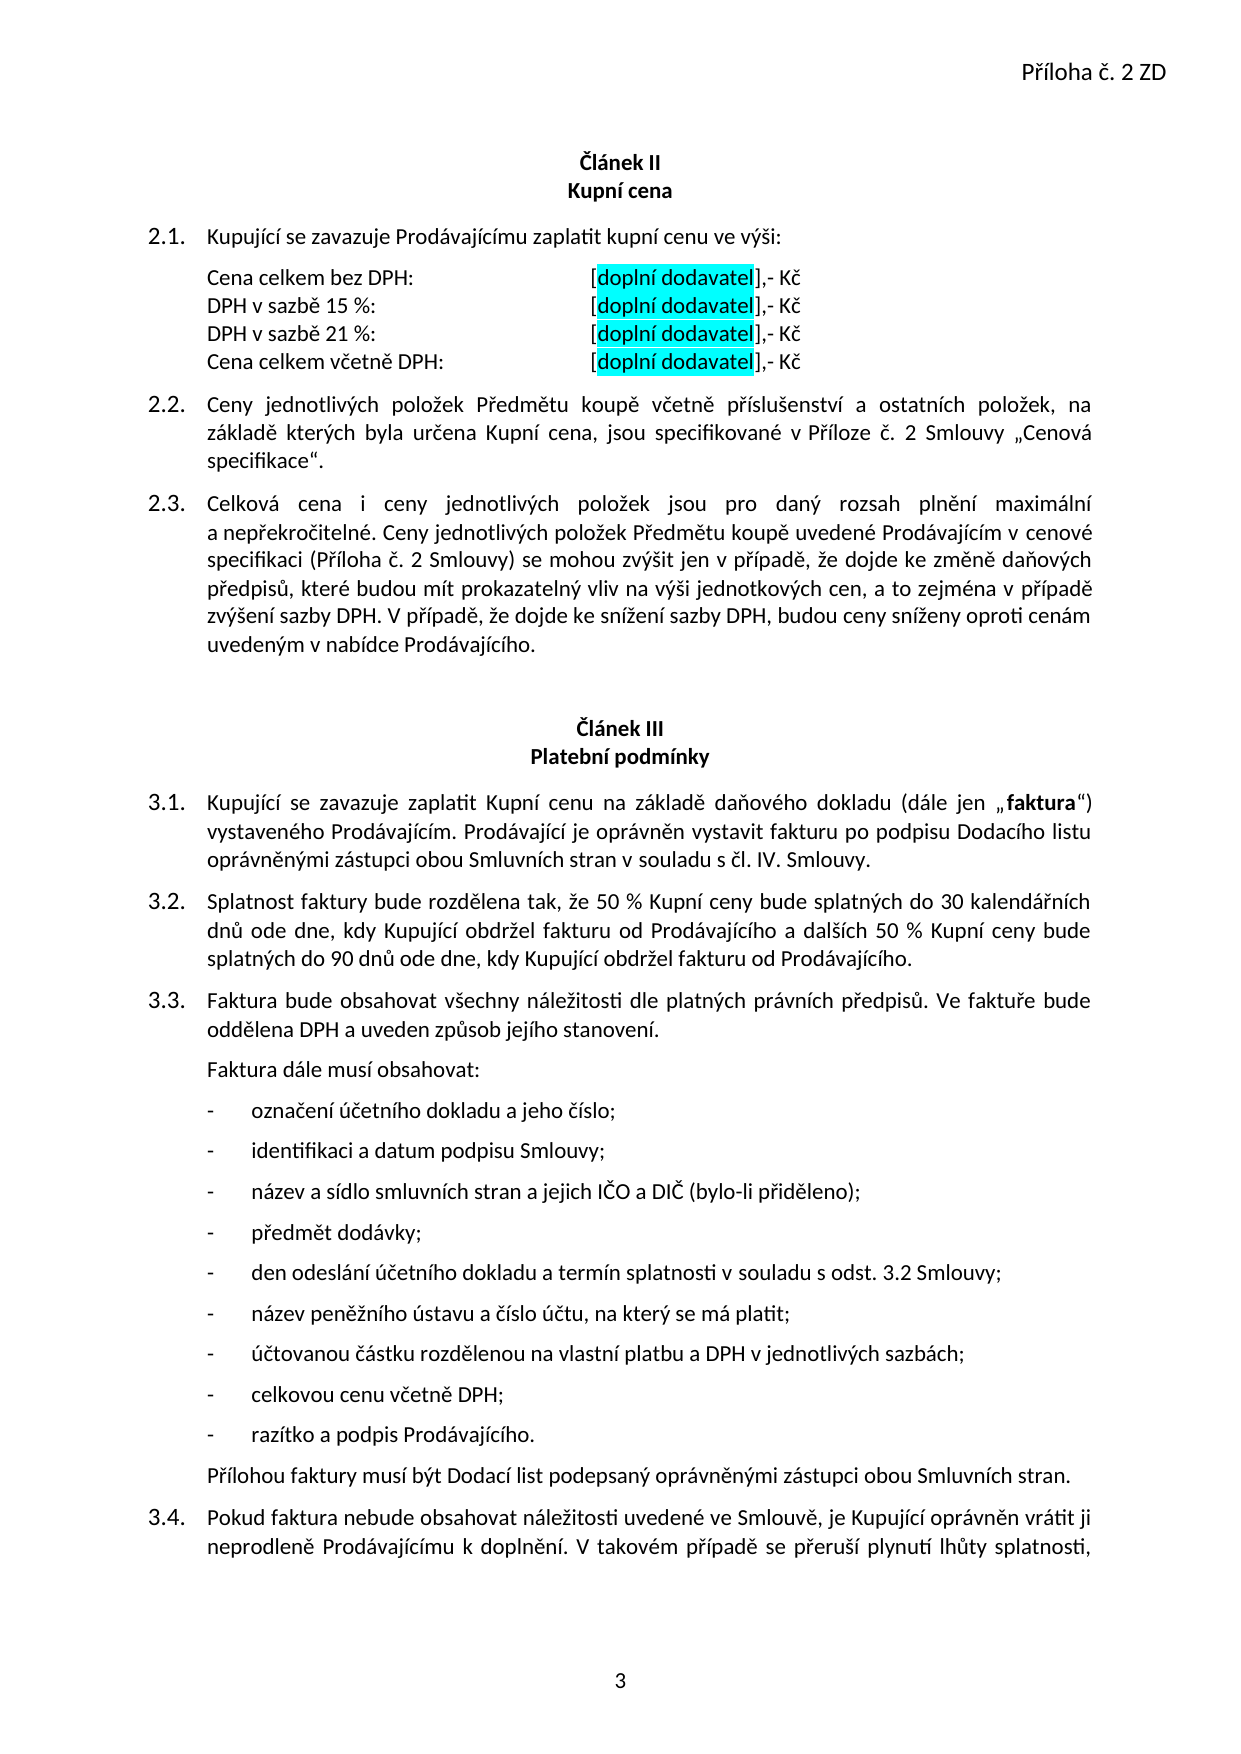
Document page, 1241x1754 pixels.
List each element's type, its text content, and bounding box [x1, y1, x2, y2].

list účtovanou částku rozdělenou na vlastní platbu a DPH v jednotlivých sazbách; [207, 1339, 1092, 1367]
text Cena celkem včetně DPH: [doplní dodavatel],- Kč [207, 347, 1092, 376]
text Kupní cena [148, 176, 1092, 204]
subtitle Kupující se zavazuje Prodávajícímu zaplatit kupní cenu ve výši: [148, 220, 1092, 251]
subtitle Ceny jednotlivých položek Předmětu koupě včetně příslušenství a ostatních položek, na základě kterých byla určena Kupní cena, jsou specifikované v Příloze č. 2 Smlouvy „Cenová specifikace“. [148, 388, 1092, 474]
list Splatnost faktury bude rozdělena tak, že 50 % Kupní ceny bude splatných do 30 kalendářních dnů ode dne, kdy Kupující obdržel fakturu od Prodávajícího a dalších 50 % Kupní ceny bude splatných do 90 dnů ode dne, kdy Kupující obdržel fakturu od Prodávajícího. [148, 886, 1092, 972]
list Faktura dále musí obsahovat: [207, 1056, 1092, 1084]
text Přílohou faktury musí být Dodací list podepsaný oprávněnými zástupci obou Smluvních stran. [207, 1461, 1092, 1489]
list identifikaci a datum podpisu Smlouvy; [207, 1137, 1092, 1165]
text DPH v sazbě 15 %: [doplní dodavatel],- Kč [754, 291, 1092, 319]
list Faktura bude obsahovat všechny náležitosti dle platných právních předpisů. Ve faktuře bude oddělena DPH a uveden způsob jejího stanovení. [148, 984, 1092, 1043]
list Kupující se zavazuje zaplatit Kupní cenu na základě daňového dokladu (dále jen „faktura“) vystaveného Prodávajícím. Prodávající je oprávněn vystavit fakturu po podpisu Dodacího listu oprávněnými zástupci obou Smluvních stran v souladu s čl. IV. Smlouvy. [148, 786, 1092, 873]
subtitle Celková cena i ceny jednotlivých položek jsou pro daný rozsah plnění maximální a nepřekročitelné. Ceny jednotlivých položek Předmětu koupě uvedené Prodávajícím v cenové specifikaci (Příloha č. 2 Smlouvy) se mohou zvýšit jen v případě, že dojde ke změně daňových předpisů, které budou mít prokazatelný vliv na výši jednotkových cen, a to zejména v případě zvýšení sazby DPH. V případě, že dojde ke snížení sazby DPH, budou ceny sníženy oproti cenám uvedeným v nabídce Prodávajícího. [148, 487, 1092, 658]
list předmět dodávky; [207, 1218, 1092, 1246]
list označení účetního dokladu a jeho číslo; [207, 1096, 1092, 1124]
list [148, 1501, 1092, 1560]
subtitle Cena celkem bez DPH: [doplní dodavatel],- Kč [148, 263, 1092, 291]
list název peněžního ústavu a číslo účtu, na který se má platit; [207, 1299, 1092, 1327]
text Článek III [148, 714, 1092, 742]
text DPH v sazbě 15 %: [doplní dodavatel],- Kč [148, 291, 597, 319]
text DPH v sazbě 21 %: [doplní dodavatel],- Kč [148, 319, 1092, 347]
list název a sídlo smluvních stran a jejich IČO a DIČ (bylo-li přiděleno); [207, 1177, 1092, 1205]
list den odeslání účetního dokladu a termín splatnosti v souladu s odst. 3.2 Smlouvy; [207, 1258, 1092, 1286]
list celkovou cenu včetně DPH; [207, 1380, 1092, 1408]
text Platební podmínky [148, 742, 1092, 770]
list razítko a podpis Prodávajícího. [207, 1420, 1092, 1448]
text Článek II [148, 148, 1092, 176]
